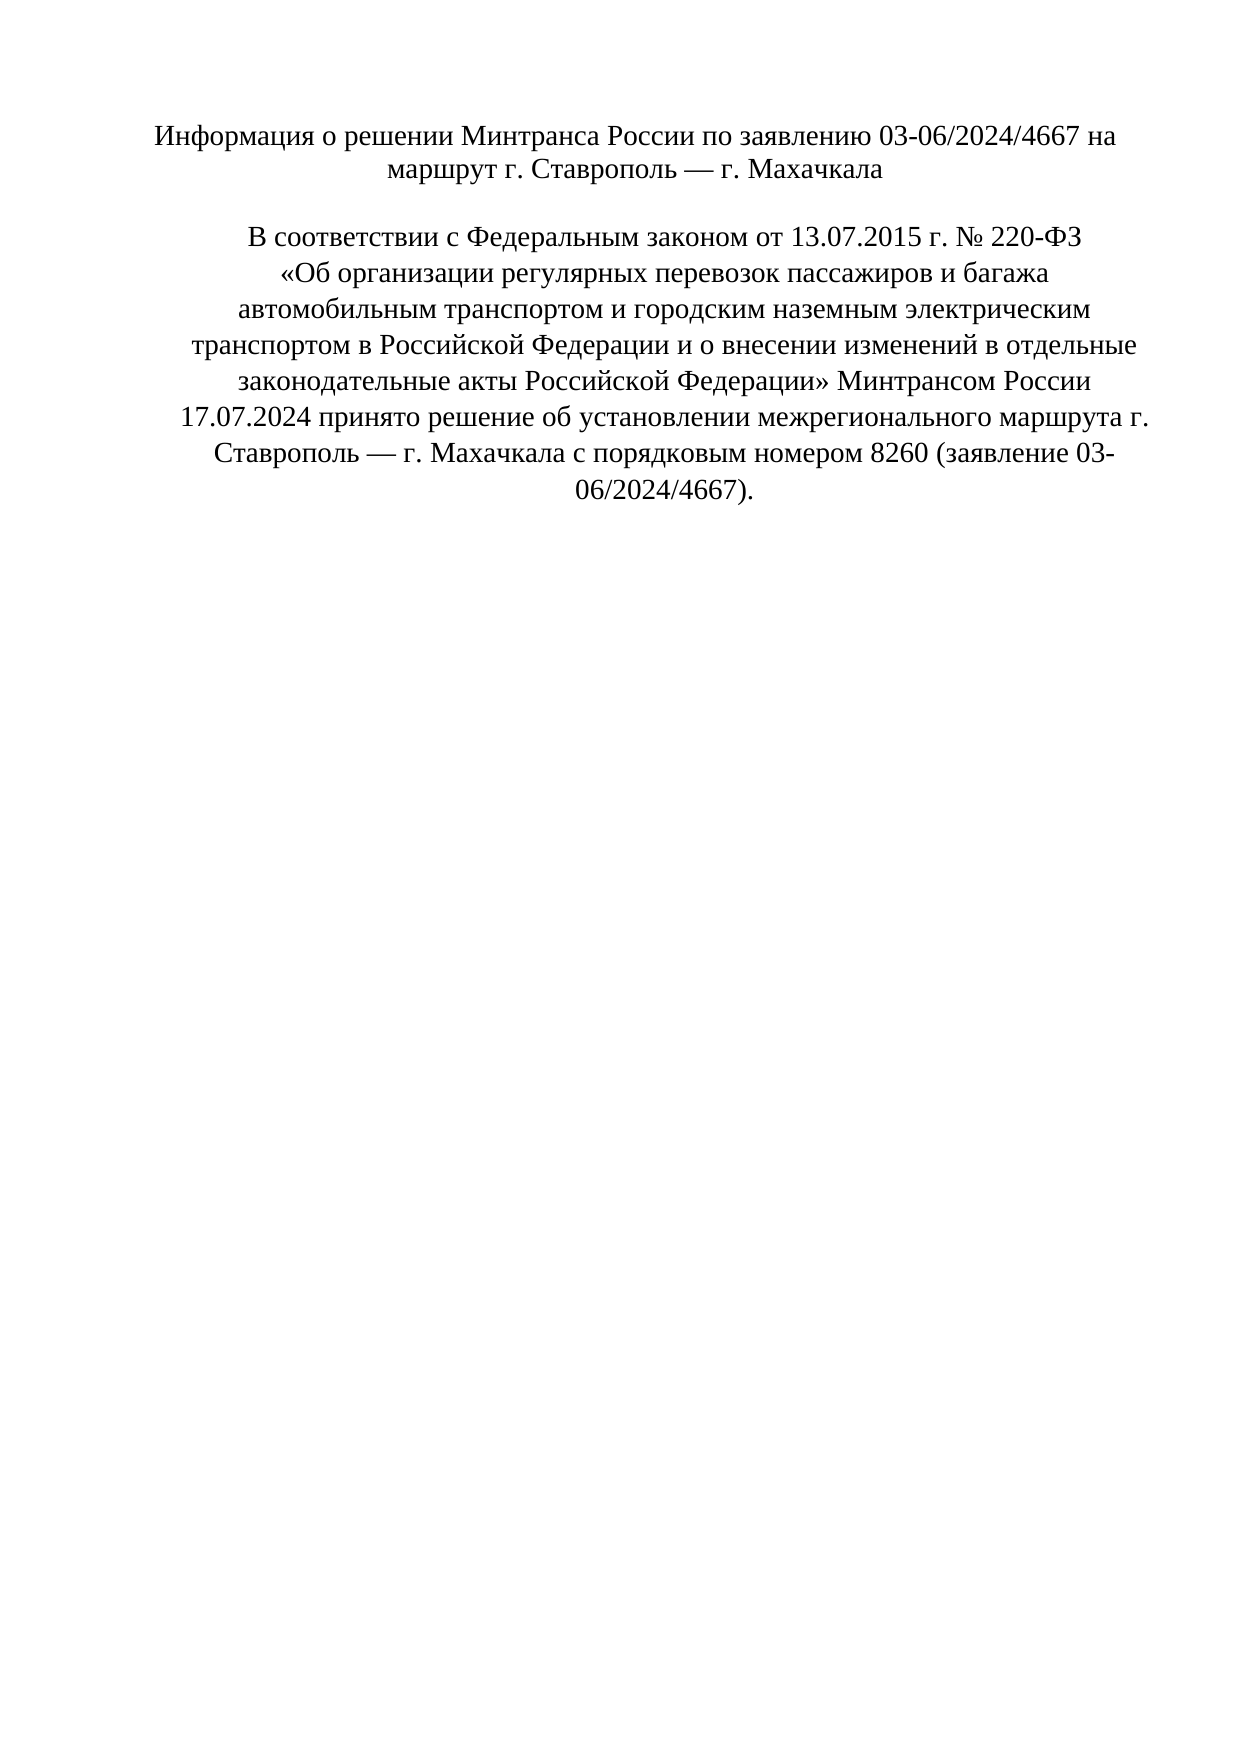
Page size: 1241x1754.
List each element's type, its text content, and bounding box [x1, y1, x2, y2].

text В соответствии с Федеральным законом от 13.07.2015 г. № 220-ФЗ «Об организации регулярных перевозок пассажиров и багажа автомобильным транспортом и городским наземным электрическим транспортом в Российской Федерации и о внесении изменений в отдельные законодательные акты Российской Федерации» Минтрансом России 17.07.2024 принято решение об установлении межрегионального маршрута г. Ставрополь — г. Махачкала с порядковым номером 8260 (заявление 03-06/2024/4667). [177, 219, 1152, 505]
text Информация о решении Минтранса России по заявлению 03-06/2024/4667 на маршрут г. Ставрополь — г. Махачкала [118, 118, 1152, 185]
